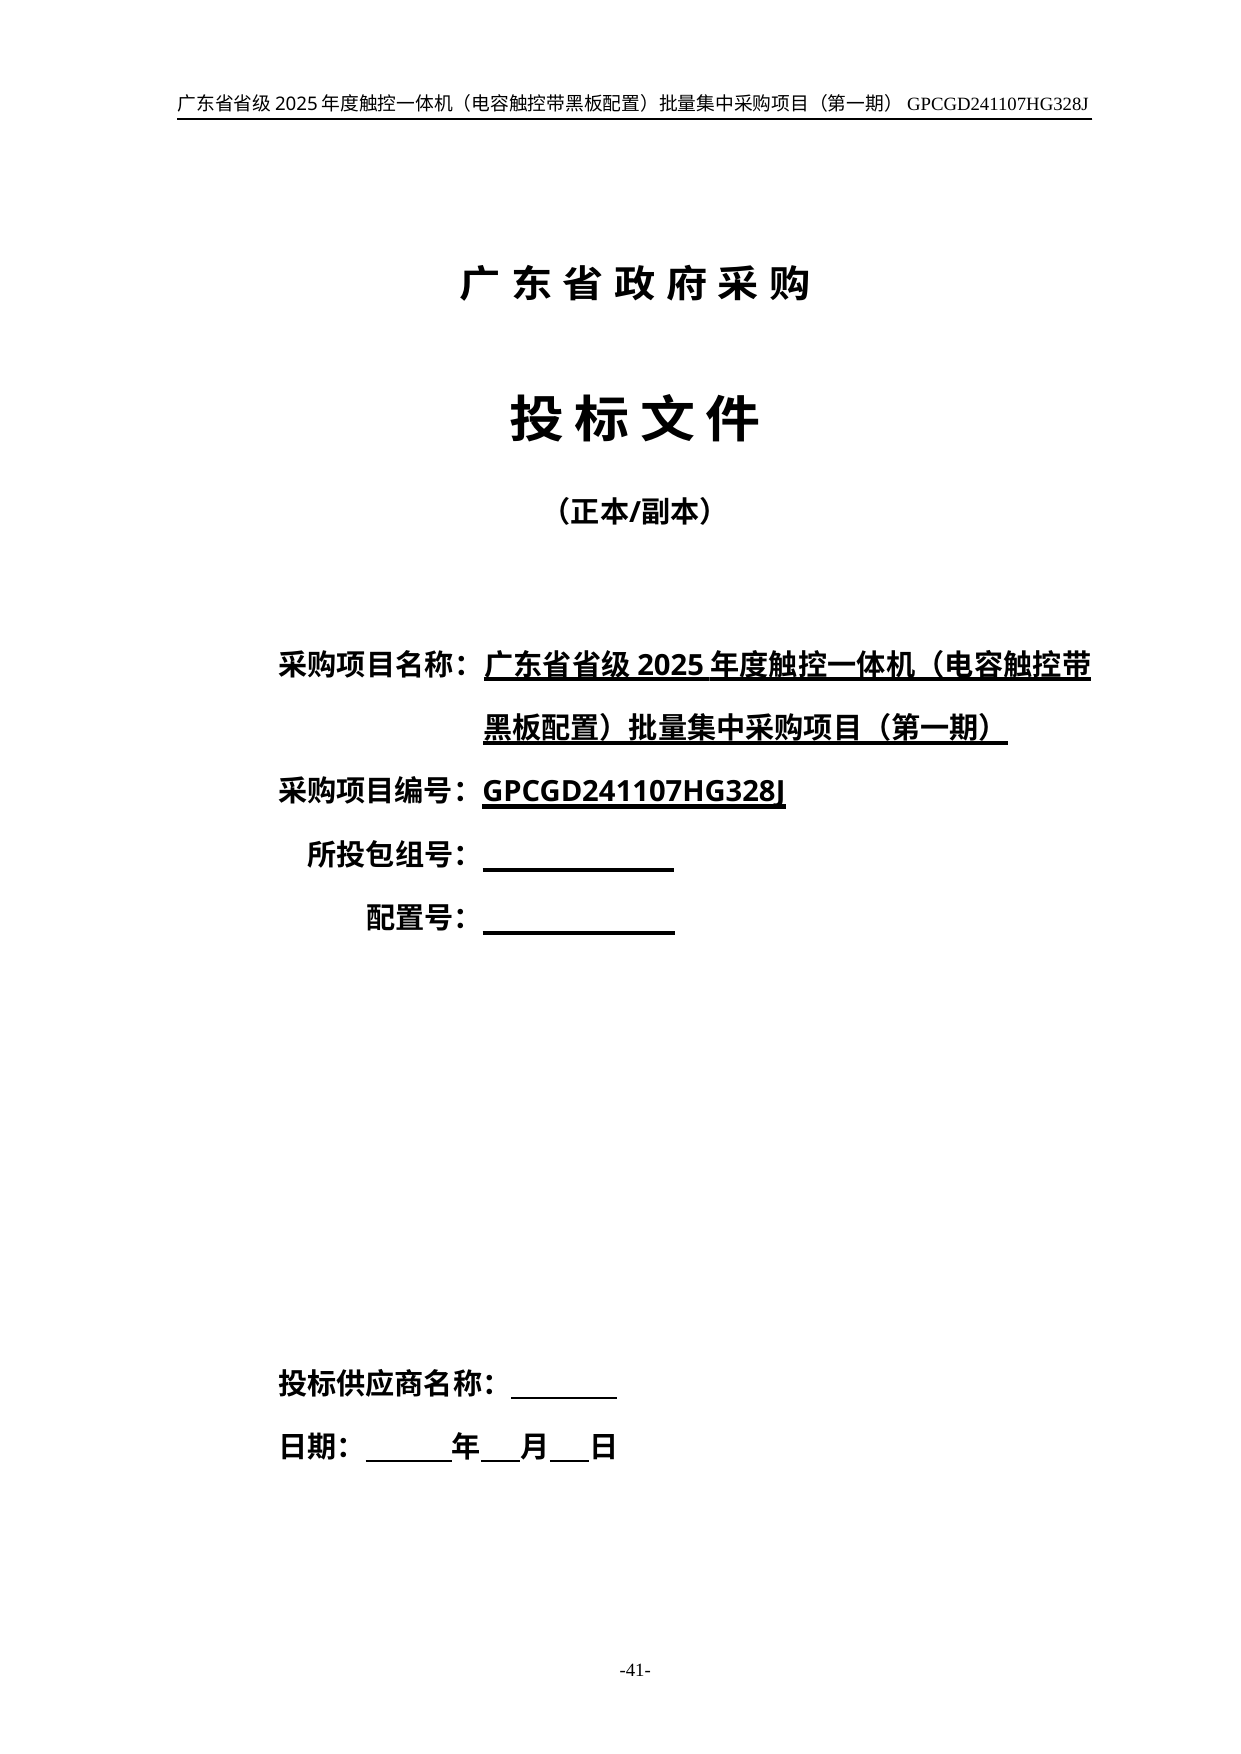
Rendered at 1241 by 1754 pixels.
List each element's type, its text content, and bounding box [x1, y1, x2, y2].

text 广东省政府采购 [177, 253, 1092, 308]
text 配置号： [177, 895, 1092, 937]
text 采购项目名称：广东省省级2025年度触控一体机（电容触控带黑板配置）批量集中采购项目（第一期） [278, 641, 1092, 747]
text 投标文件 [177, 379, 1092, 452]
text 日期： 年 月 日 [177, 1424, 1092, 1466]
text （正本/副本） [177, 488, 1092, 531]
text 采购项目编号：GPCGD241107HG328J [177, 768, 1092, 810]
text 所投包组号： [177, 832, 1092, 874]
text 投标供应商名称： [177, 1361, 1092, 1403]
